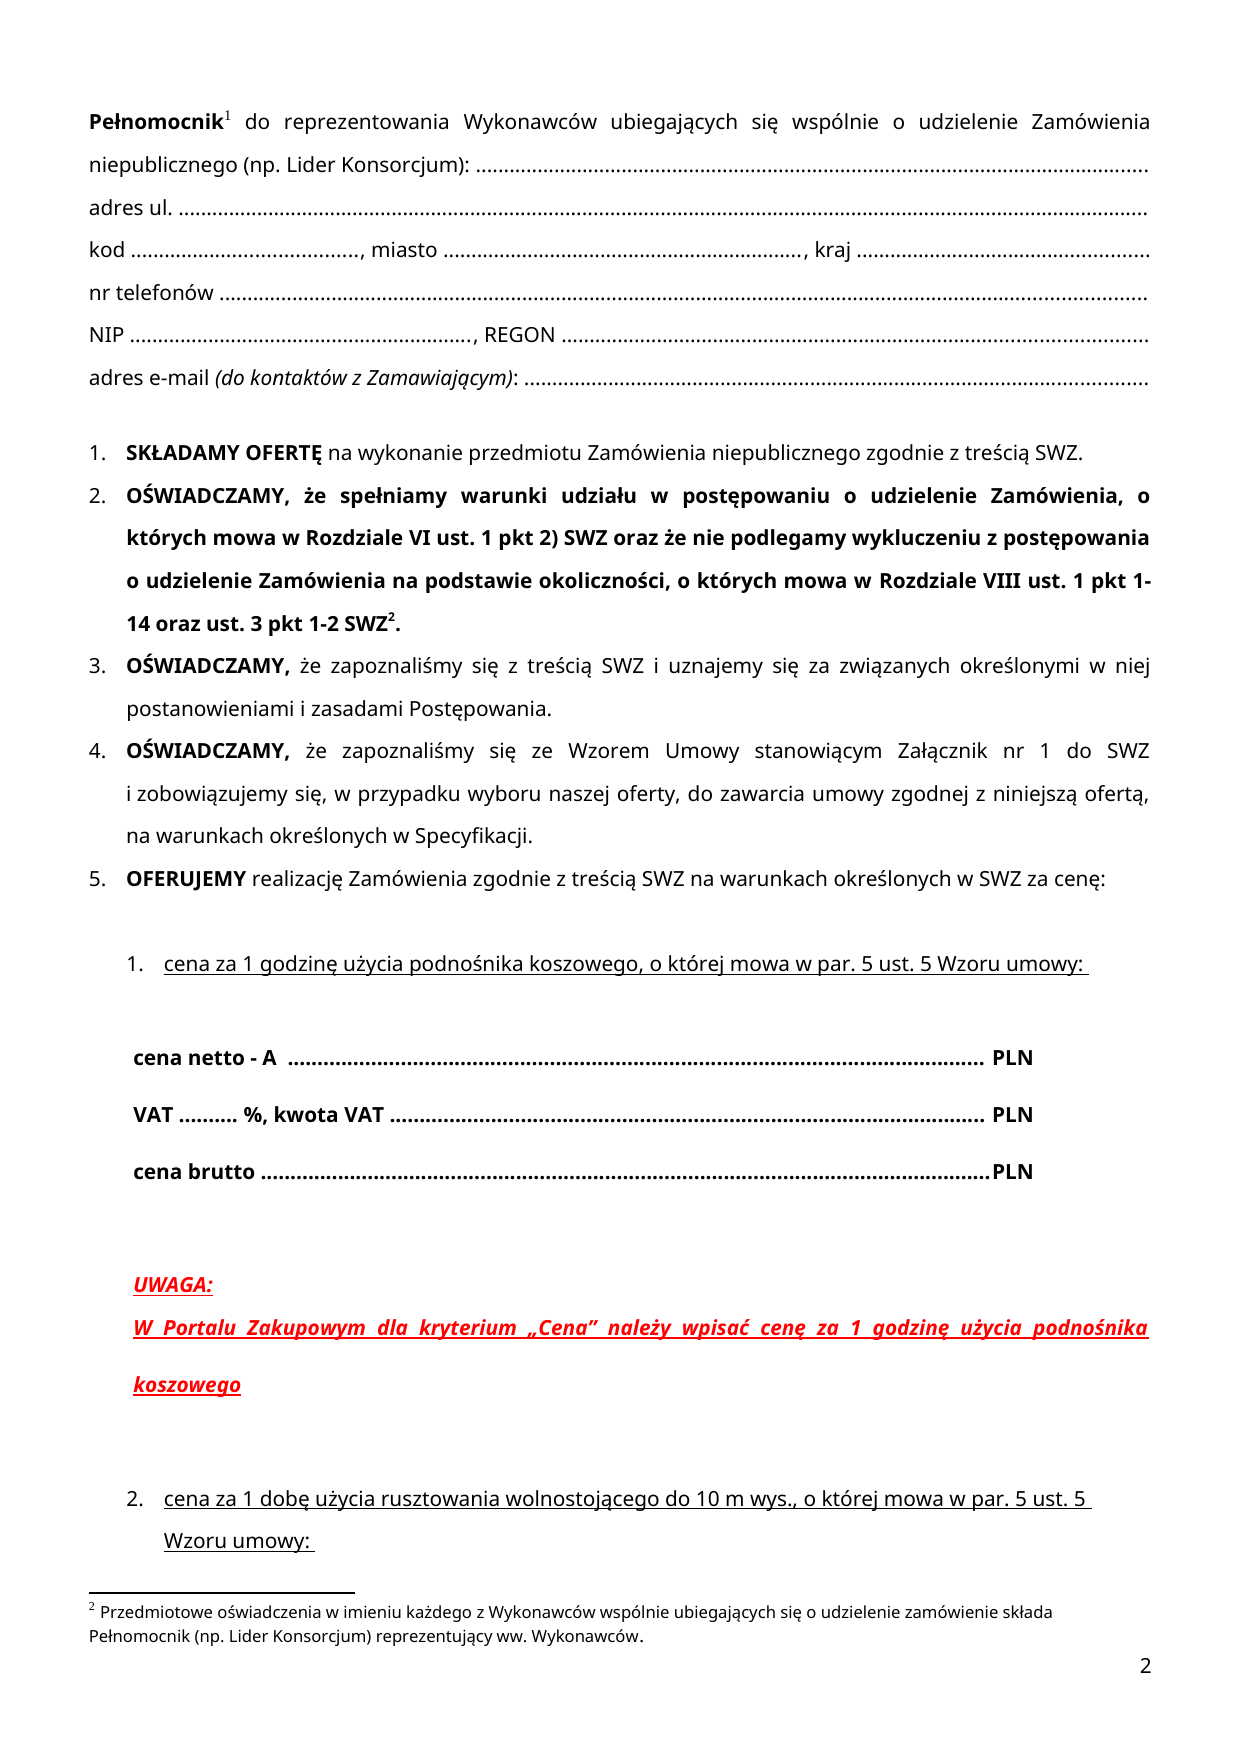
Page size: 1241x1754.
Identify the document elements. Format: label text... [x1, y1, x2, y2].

text adres ul. [89, 193, 1152, 221]
list cena za 1 godzinę użycia podnośnika koszowego, o której mowa w par. 5 ust. 5 Wzoru umowy: [126, 949, 1152, 978]
list Oświadczamy, że zapoznaliśmy się z treścią SWZ i uznajemy się za związanych określonymi w niej postanowieniami i zasadami Postępowania. [89, 651, 1152, 722]
text cena brutto PLN [133, 1157, 1152, 1185]
text W Portalu Zakupowym dla kryterium „Cena” należy wpisać cenę za 1 godzinę użycia podnośnika koszowego [133, 1313, 1152, 1398]
text kod , miasto , kraj [89, 235, 1152, 264]
text UWAGA: [133, 1271, 1152, 1299]
list OŚWIADCZAMY, że zapoznaliśmy się ze Wzorem Umowy stanowiącym Załącznik nr 1 do SWZ i zobowiązujemy się, w przypadku wyboru naszej oferty, do zawarcia umowy zgodnej z niniejszą ofertą, na warunkach określonych w Specyfikacji. [89, 736, 1152, 850]
text adres e-mail (do kontaktów z Zamawiającym): [89, 363, 1152, 391]
text cena netto - A PLN [133, 1043, 1152, 1072]
text VAT .......... %, kwota VAT PLN [133, 1100, 1152, 1128]
list cena za 1 dobę użycia rusztowania wolnostojącego do 10 m wys., o której mowa w par. 5 ust. 5 Wzoru umowy: [126, 1484, 1152, 1555]
text nr telefonów [89, 278, 1152, 306]
list SKŁADAMY OFERTĘ na wykonanie przedmiotu Zamówienia niepublicznego zgodnie z treścią SWZ. [89, 438, 1152, 467]
list OFERUJEMY realizację Zamówienia zgodnie z treścią SWZ na warunkach określonych w SWZ za cenę: [89, 864, 1152, 893]
list OŚWIADCZAMY, że spełniamy warunki udziału w postępowaniu o udzielenie Zamówienia, o których mowa w Rozdziale VI ust. 1 pkt 2) SWZ oraz że nie podlegamy wykluczeniu z postępowania o udzielenie Zamówienia na podstawie okoliczności, o których mowa w Rozdziale VIII ust. 1 pkt 1-14 oraz ust. 3 pkt 1-2 SWZ. [89, 481, 1152, 637]
text NIP , REGON [89, 320, 1152, 349]
text Pełnomocnik1 do reprezentowania Wykonawców ubiegających się wspólnie o udzielenie Zamówienia niepublicznego (np. Lider Konsorcjum): [89, 106, 1152, 178]
